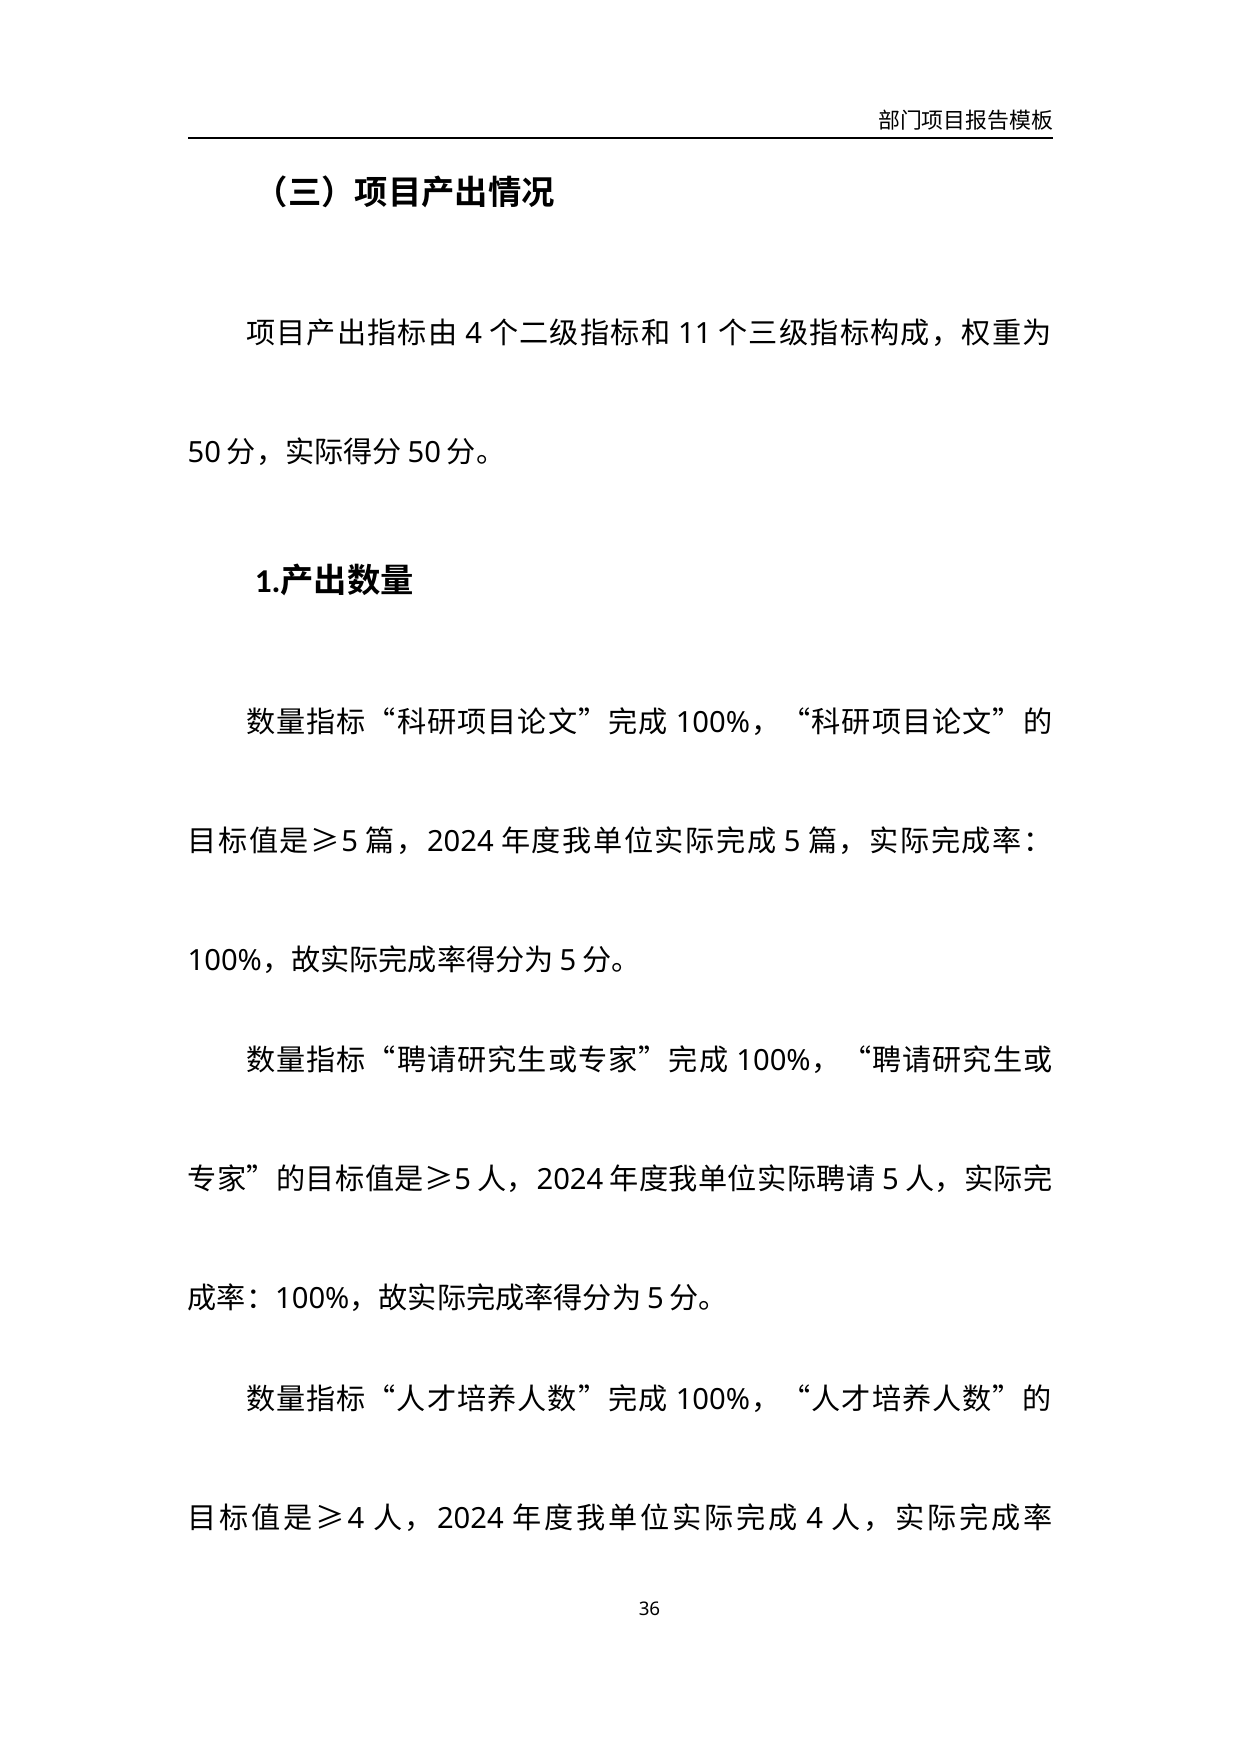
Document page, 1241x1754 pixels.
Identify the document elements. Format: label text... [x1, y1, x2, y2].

text 数量指标“科研项目论文”完成100%，“科研项目论文”的目标值是≥5篇，2024年度我单位实际完成5篇，实际完成率：100%，故实际完成率得分为5分。 [187, 680, 1053, 997]
subtitle 1.产出数量 [187, 538, 1053, 618]
subtitle （三）项目产出情况 [187, 150, 1053, 229]
text 数量指标“聘请研究生或专家”完成100%，“聘请研究生或专家”的目标值是≥5人，2024年度我单位实际聘请5人，实际完成率：100%，故实际完成率得分为5分。 [187, 1018, 1053, 1336]
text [187, 1357, 1053, 1556]
text 项目产出指标由4个二级指标和11个三级指标构成，权重为50分，实际得分50分。 [187, 292, 1053, 490]
